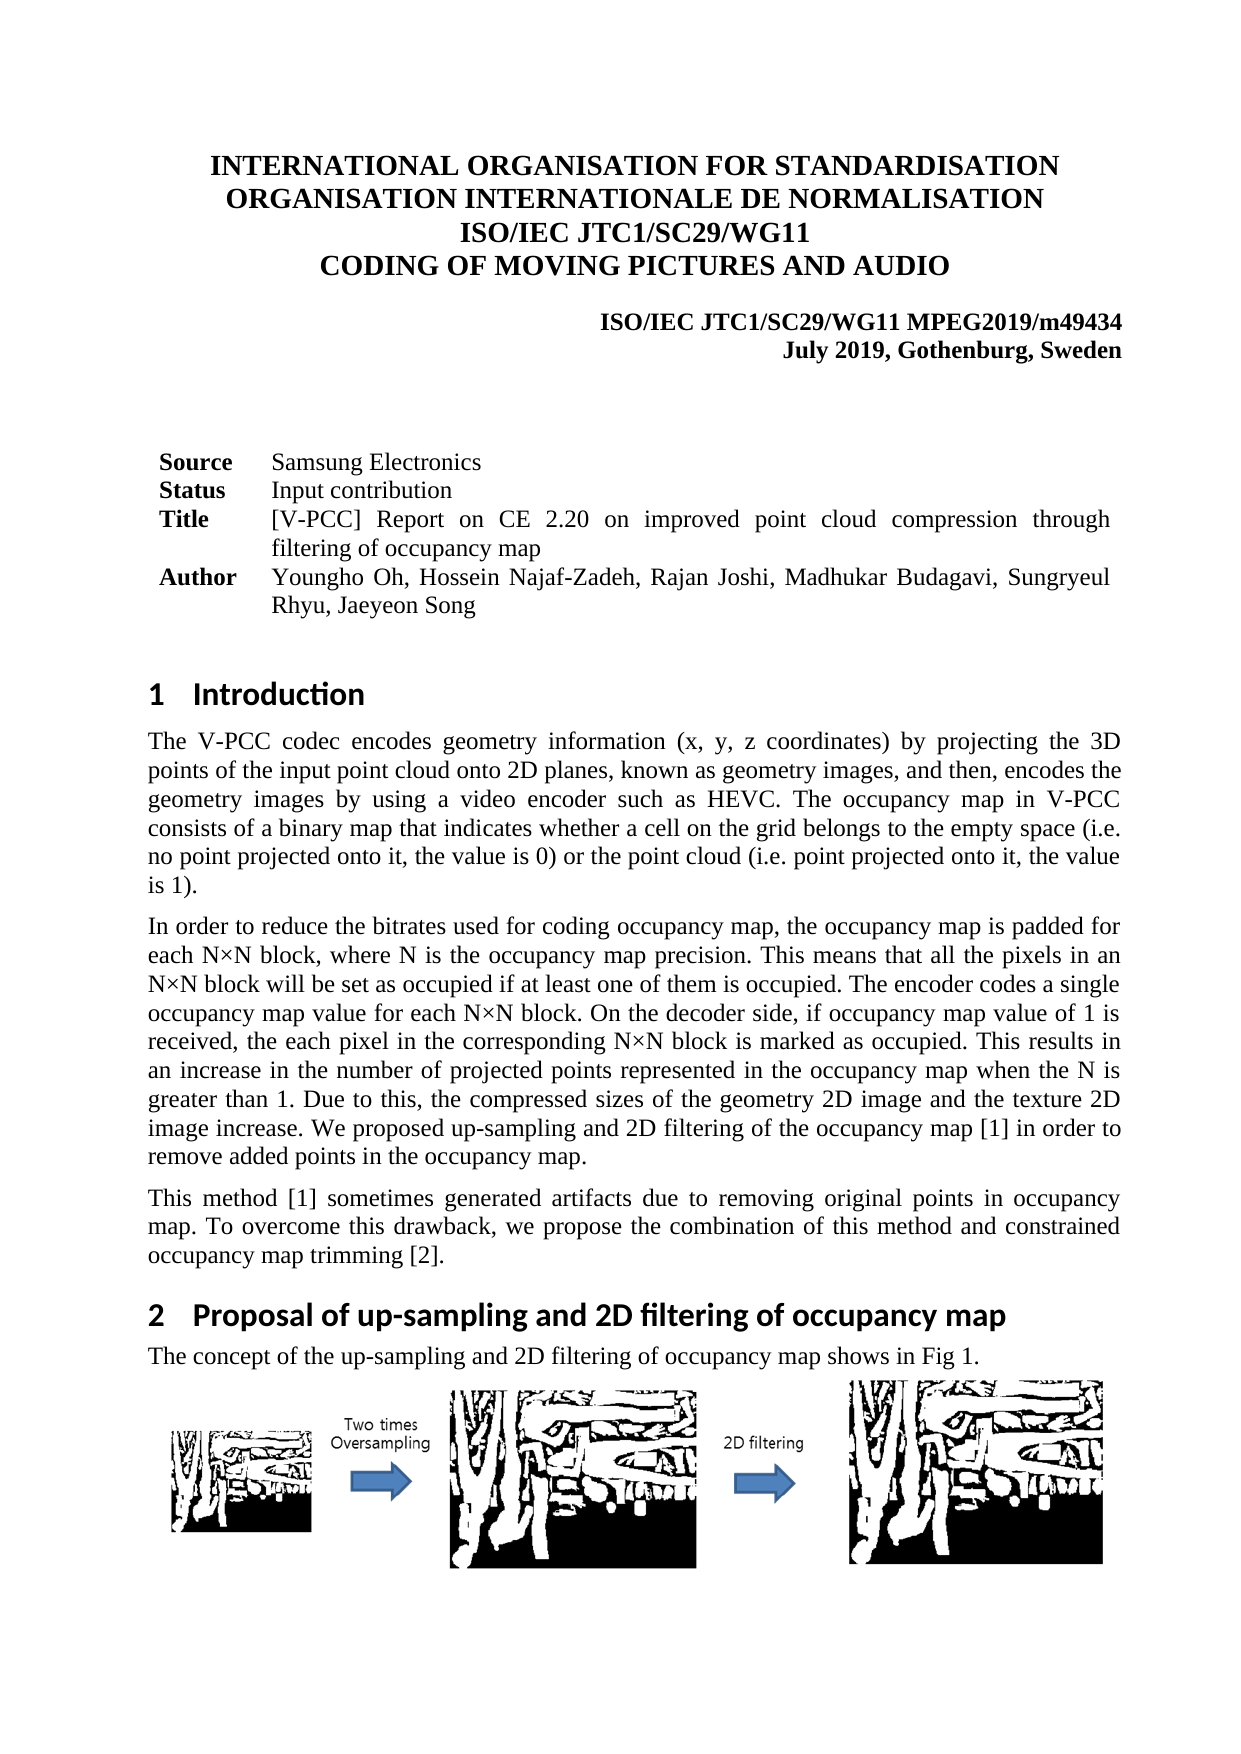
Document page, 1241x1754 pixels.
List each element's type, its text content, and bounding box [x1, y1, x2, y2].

subtitle Proposal of up-sampling and 2D filtering of occupancy map [148, 1294, 1122, 1334]
table_cell Title [148, 504, 260, 562]
picture [166, 1369, 1104, 1591]
table_cell [V-PCC] Report on CE 2.20 on improved point cloud compression through filtering of occupancy map [260, 504, 1122, 562]
text This method [1] sometimes generated artifacts due to removing original points in occupancy map. To overcome this drawback, we propose the combination of this method and constrained occupancy map trimming [2]. [148, 1183, 1122, 1269]
table_cell Youngho Oh, Hossein Najaf-Zadeh, Rajan Joshi, Madhukar Budagavi, Sungryeul Rhyu, Jaeyeon Song [260, 562, 1122, 619]
text ISO/IEC JTC1/SC29/WG11 [148, 215, 1122, 248]
table_header Samsung Electronics [260, 447, 1122, 476]
text In order to reduce the bitrates used for coding occupancy map, the occupancy map is padded for each N×N block, where N is the occupancy map precision. This means that all the pixels in an N×N block will be set as occupied if at least one of them is occupied. The encoder codes a single occupancy map value for each N×N block. On the decoder side, if occupancy map value of 1 is received, the each pixel in the corresponding N×N block is marked as occupied. This results in an increase in the number of projected points represented in the occupancy map when the N is greater than 1. Due to this, the compressed sizes of the geometry 2D image and the texture 2D image increase. We proposed up-sampling and 2D filtering of the occupancy map [1] in order to remove added points in the occupancy map. [148, 911, 1122, 1170]
text ISO/IEC JTC1/SC29/WG11 MPEG2019/m49434 [148, 307, 1122, 336]
table_cell Author [148, 562, 260, 619]
table_cell Status [148, 476, 260, 504]
table_cell Input contribution [260, 476, 1122, 504]
text ORGANISATION INTERNATIONALE DE NORMALISATION [148, 181, 1122, 215]
table_header Source [148, 447, 260, 476]
text July 2019, Gothenburg, Sweden [148, 336, 1122, 364]
text The concept of the up-sampling and 2D filtering of occupancy map shows in Fig 1. [148, 1341, 1122, 1369]
text INTERNATIONAL ORGANISATION FOR STANDARDISATION [148, 148, 1122, 181]
text CODING OF MOVING PICTURES AND AUDIO [148, 248, 1122, 282]
subtitle Introduction [148, 673, 1122, 714]
text The V-PCC codec encodes geometry information (x, y, z coordinates) by projecting the 3D points of the input point cloud onto 2D planes, known as geometry images, and then, encodes the geometry images by using a video encoder such as HEVC. The occupancy map in V-PCC consists of a binary map that indicates whether a cell on the grid belongs to the empty space (i.e. no point projected onto it, the value is 0) or the point cloud (i.e. point projected onto it, the value is 1). [148, 726, 1122, 899]
